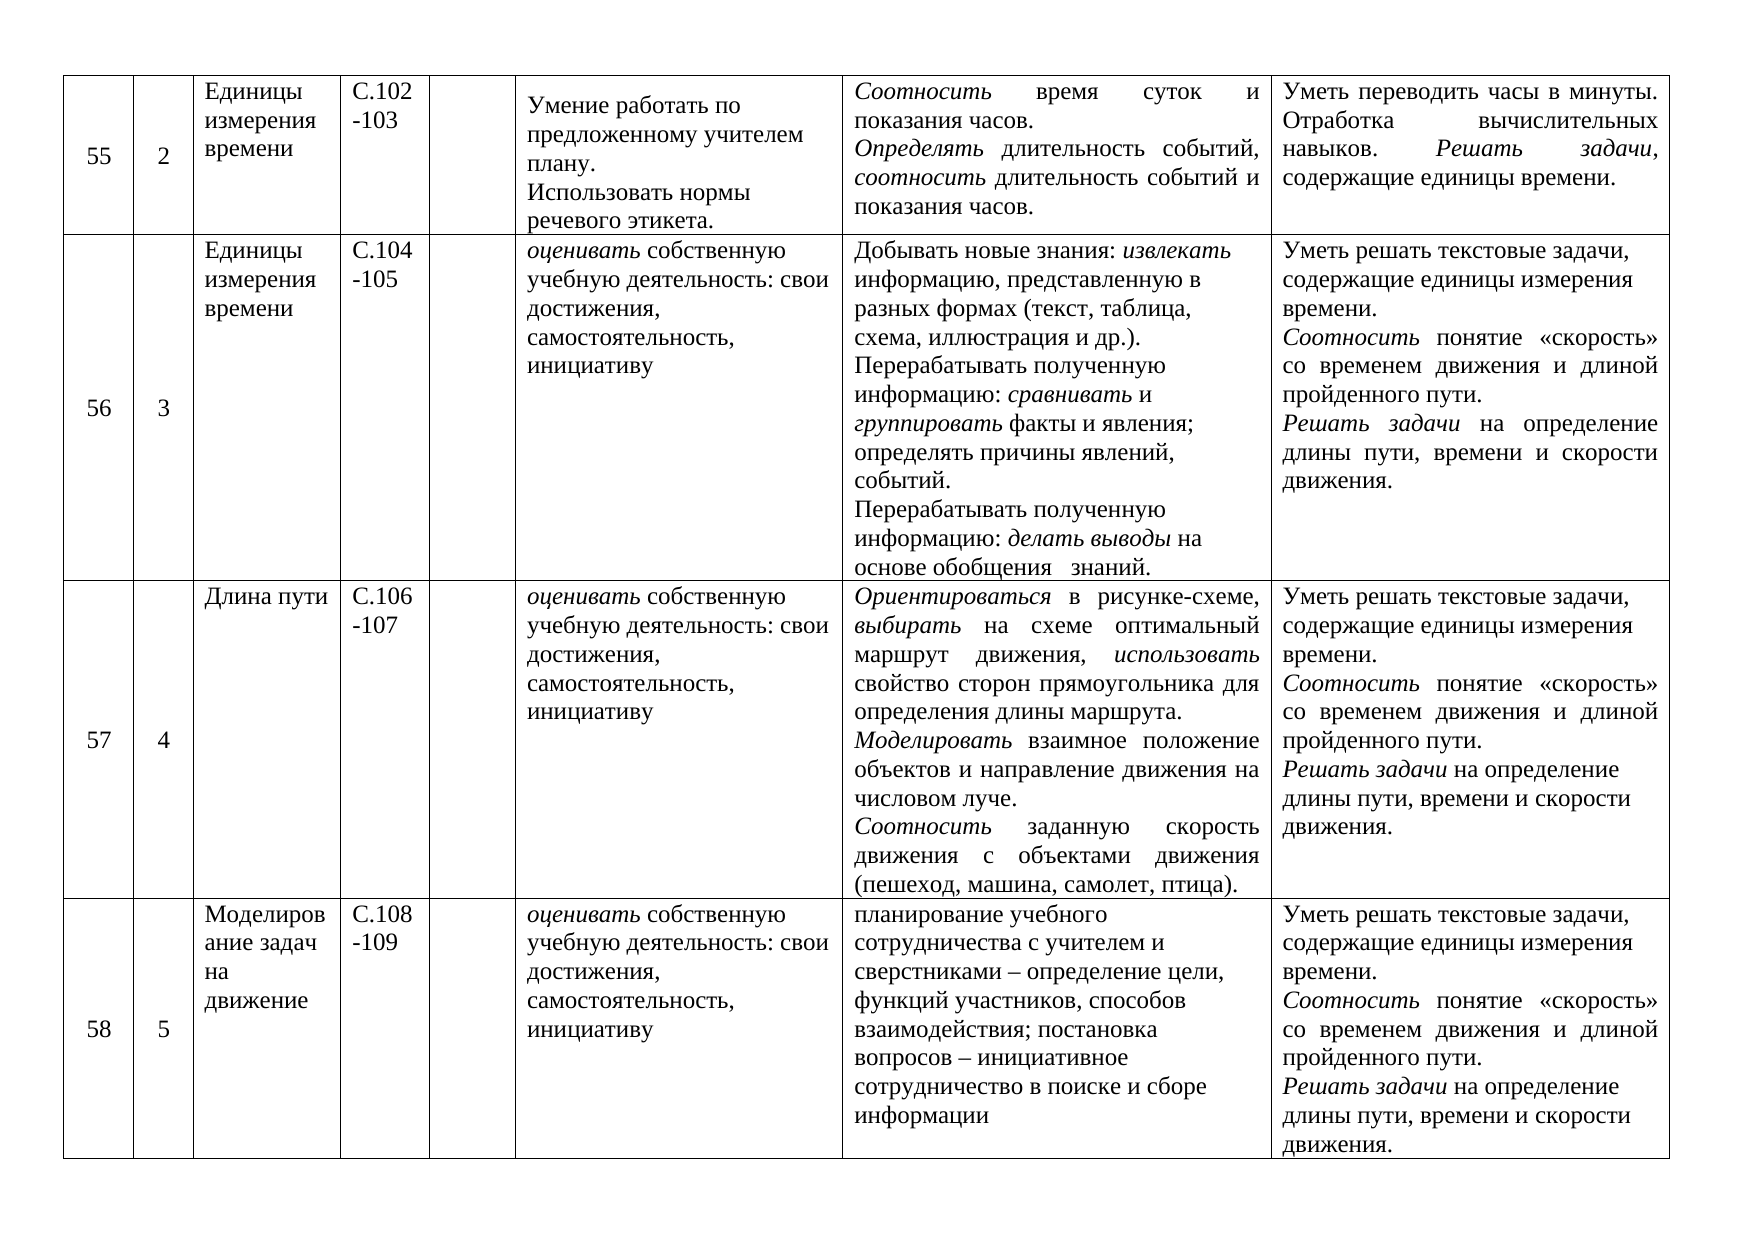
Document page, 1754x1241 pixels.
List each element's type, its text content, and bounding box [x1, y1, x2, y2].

table_cell Соотносить время суток и показания часов. Определять длительность событий, соотносить длительность событий и показания часов. [843, 76, 1271, 234]
table_cell Ориентироваться в рисунке-схеме, выбирать на схеме оптимальный маршрут движения, использовать свойство сторон прямоугольника для определения длины маршрута. Моделировать взаимное положение объектов и направление движения на числовом луче. Соотносить заданную скорость движения с объектами движения (пешеход, машина, самолет, птица). [843, 581, 1271, 898]
table_cell С.102-103 [341, 76, 429, 234]
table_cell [843, 899, 1271, 1157]
table_cell Единицы измерения времени [194, 235, 340, 580]
table_cell [430, 581, 515, 898]
table_cell 2 [134, 76, 193, 234]
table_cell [1272, 899, 1669, 1157]
table_cell [430, 899, 515, 1157]
table_cell Единицы измерения времени [194, 76, 340, 234]
table_cell 5 [134, 899, 193, 1157]
table_cell С.104-105 [341, 235, 429, 580]
table_cell 3 [134, 235, 193, 580]
table_cell [430, 76, 515, 234]
table_cell [430, 235, 515, 580]
table_cell Добывать новые знания: извлекать информацию, представленную в разных формах (текст, таблица, схема, иллюстрация и др.). Перерабатывать полученную информацию: сравнивать и группировать факты и явления; определять причины явлений, событий. Перерабатывать полученную информацию: делать выводы на основе обобщения знаний. [843, 235, 1271, 580]
table_cell Умение работать по предложенному учителем плану. Использовать нормы речевого этикета. [516, 76, 842, 234]
table_cell Моделирование задач на движение [194, 899, 340, 1157]
table_cell С.106-107 [341, 581, 429, 898]
table_cell 58 [64, 899, 133, 1157]
table_cell оценивать собственную учебную деятельность: свои достижения, самостоятельность, инициативу [516, 581, 842, 898]
table_cell 4 [134, 581, 193, 898]
table_cell 57 [64, 581, 133, 898]
table_cell Длина пути [194, 581, 340, 898]
table_cell Уметь переводить часы в минуты. Отработка вычислительных навыков. Решать задачи, содержащие единицы времени. [1272, 76, 1669, 234]
table_cell 56 [64, 235, 133, 580]
table_cell С.108-109 [341, 899, 429, 1157]
table_cell 55 [64, 76, 133, 234]
table_cell оценивать собственную учебную деятельность: свои достижения, самостоятельность, инициативу [516, 899, 842, 1157]
table_cell оценивать собственную учебную деятельность: свои достижения, самостоятельность, инициативу [516, 235, 842, 580]
